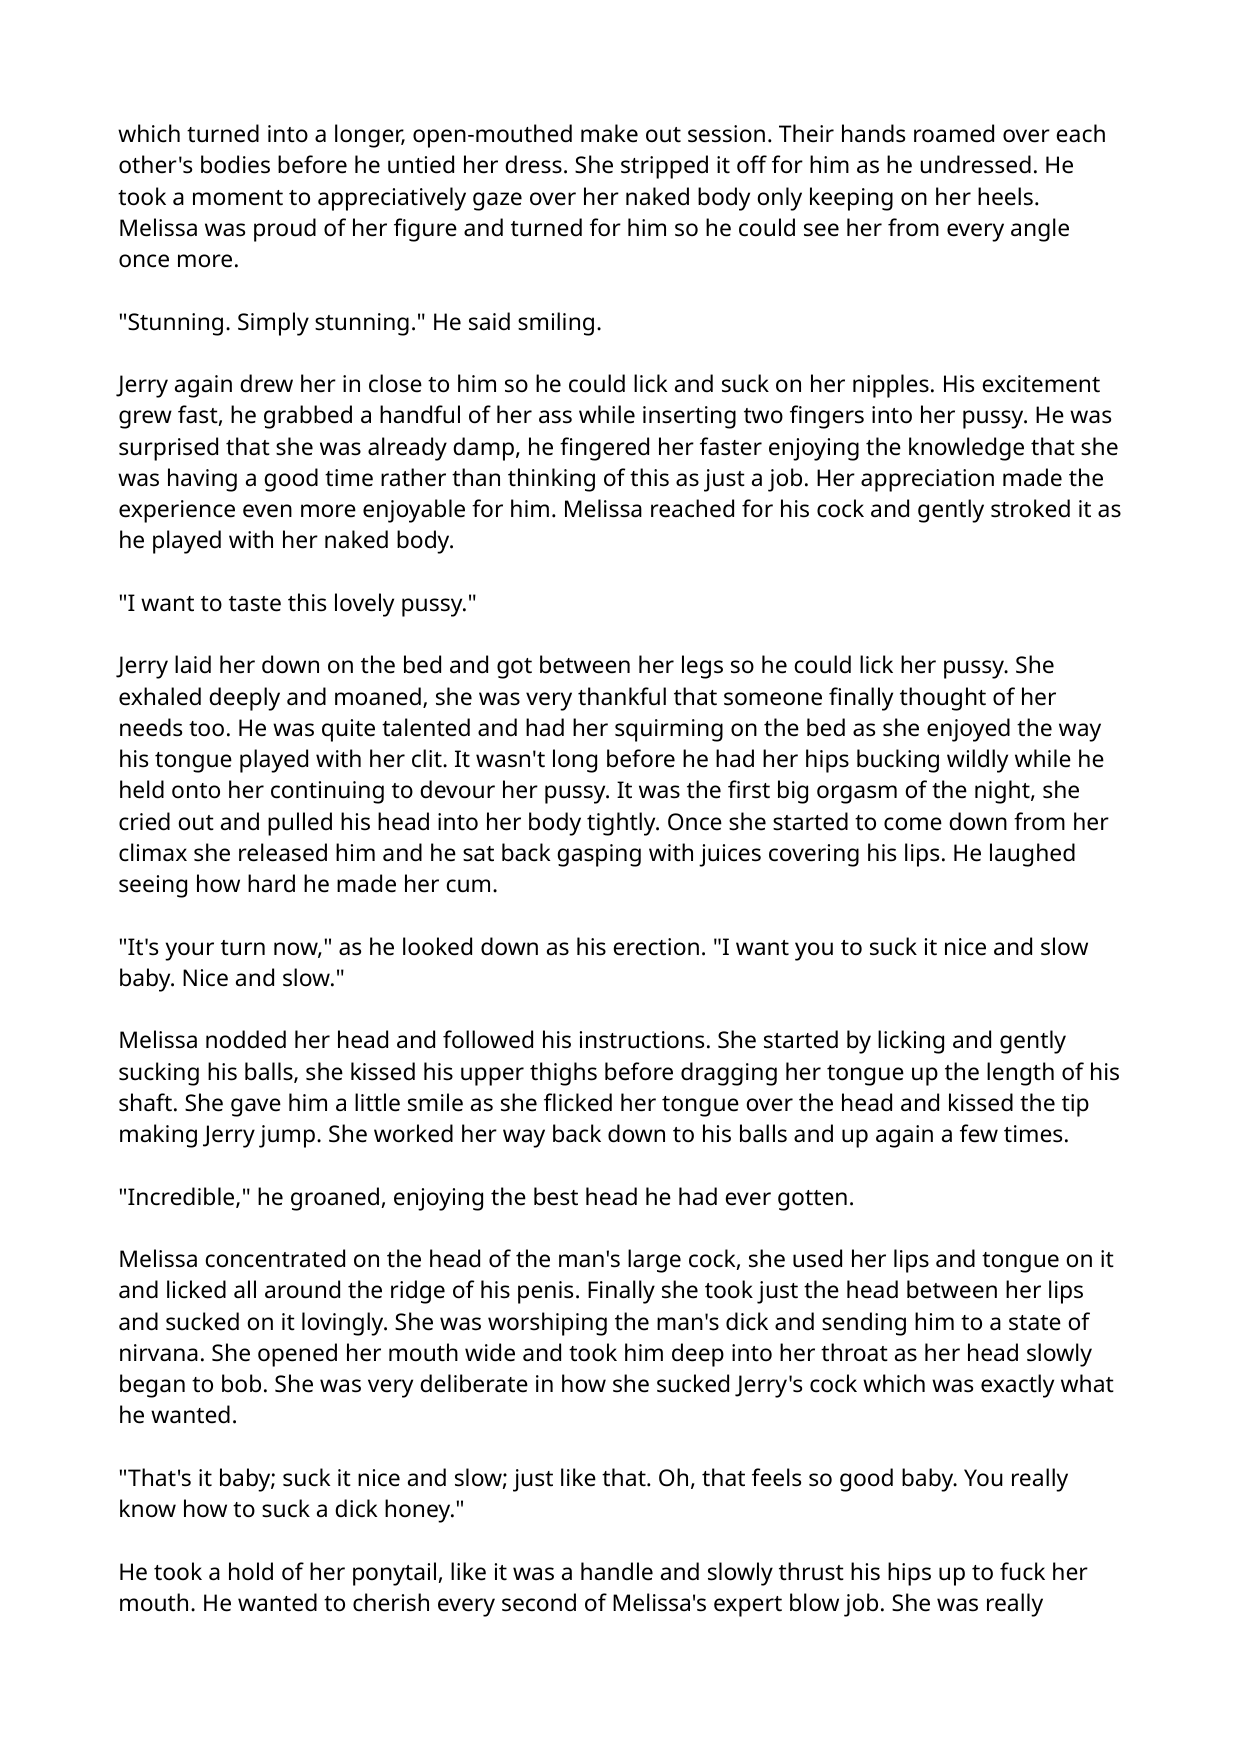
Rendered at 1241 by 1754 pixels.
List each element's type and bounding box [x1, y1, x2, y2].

text [118, 118, 1122, 1618]
